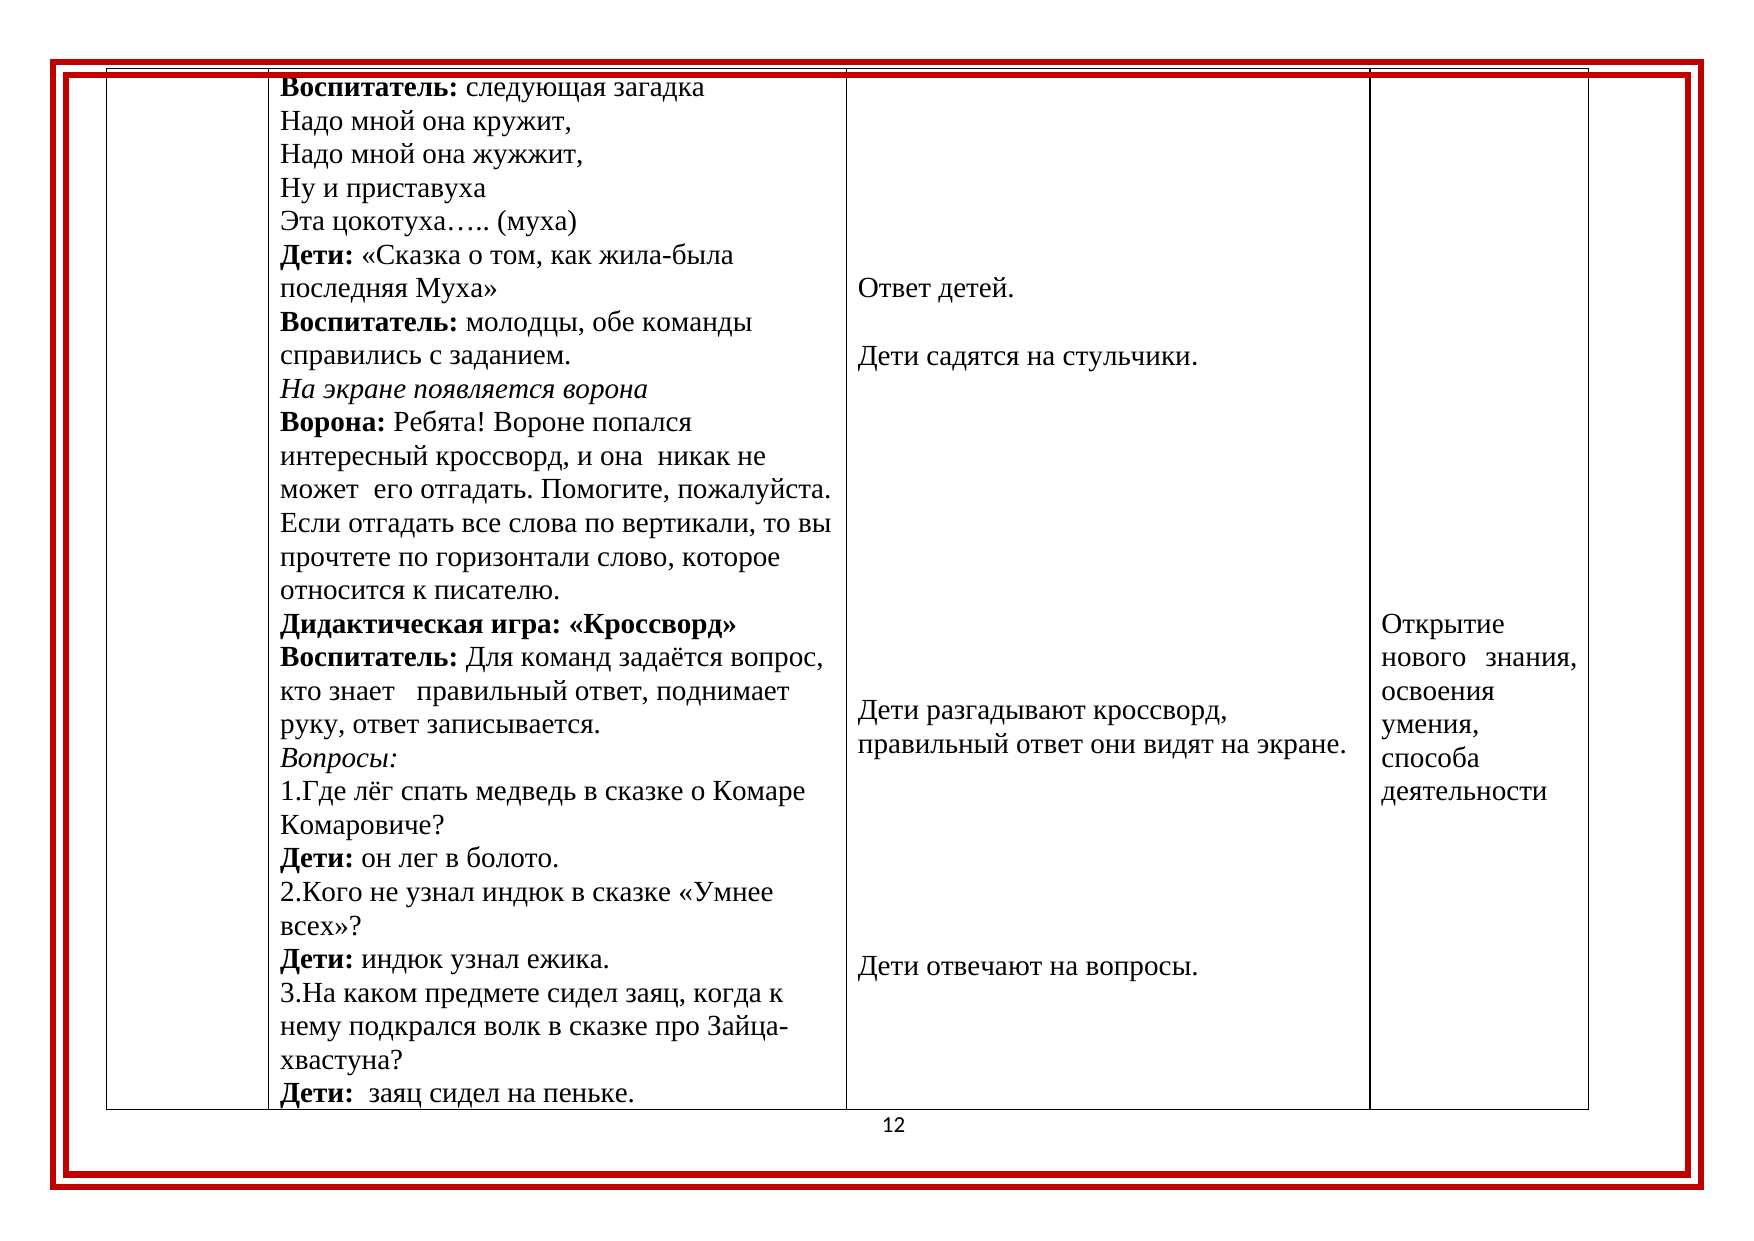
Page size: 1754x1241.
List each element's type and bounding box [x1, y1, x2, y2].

table_cell [847, 78, 1369, 1109]
table_cell [107, 78, 268, 1109]
table_cell [1371, 78, 1588, 1109]
table_cell [269, 78, 846, 1109]
